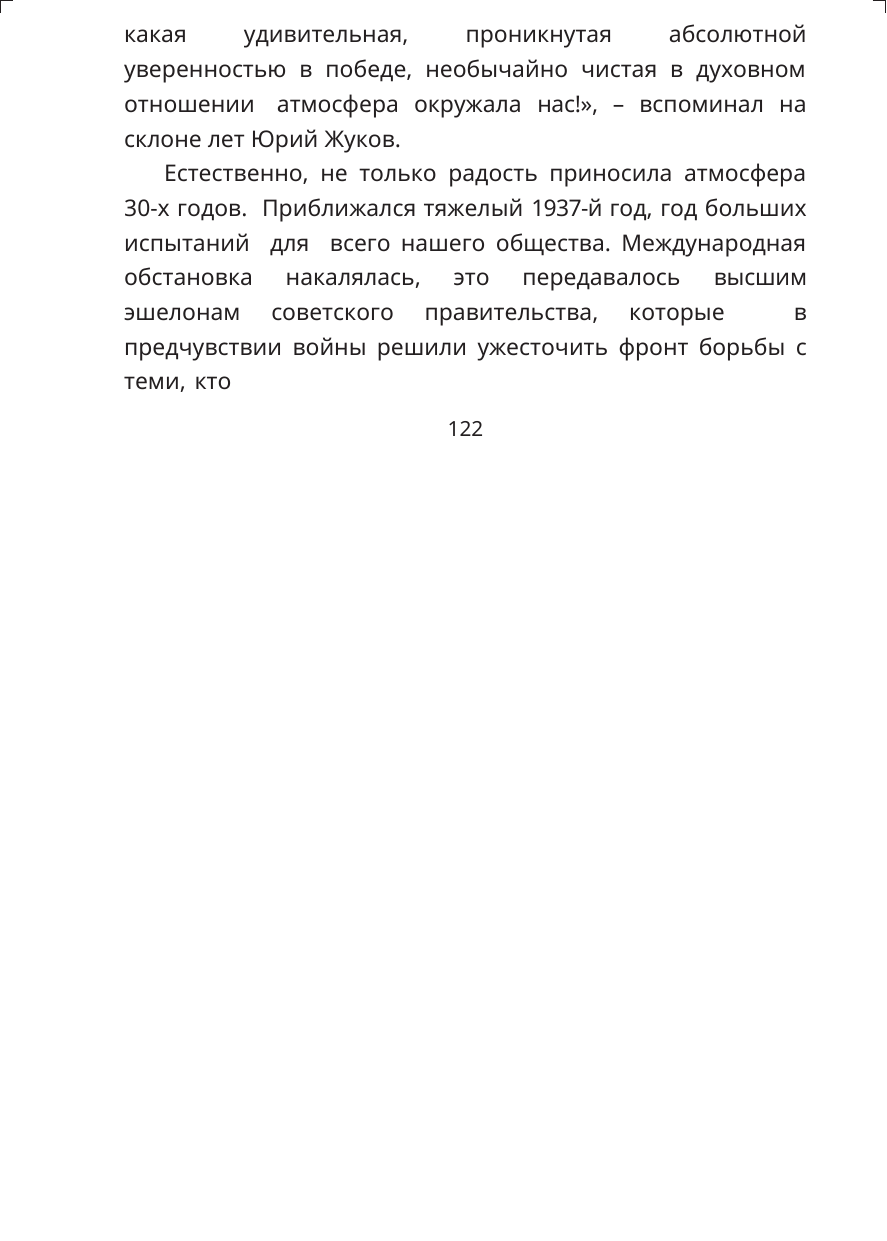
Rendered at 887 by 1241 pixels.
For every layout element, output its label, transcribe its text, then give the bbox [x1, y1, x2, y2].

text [124, 18, 807, 154]
text Естественно, не только радость приносила атмосфера 30-х годов. Приближался тяжелый 1937-й год, год больших испытаний для всего нашего общества. Международная обстановка накалялась, это передавалось высшим эшелонам советского правительства, которые в предчувствии войны решили ужесточить фронт борьбы с теми, кто [124, 157, 807, 397]
text 122 [124, 414, 807, 443]
